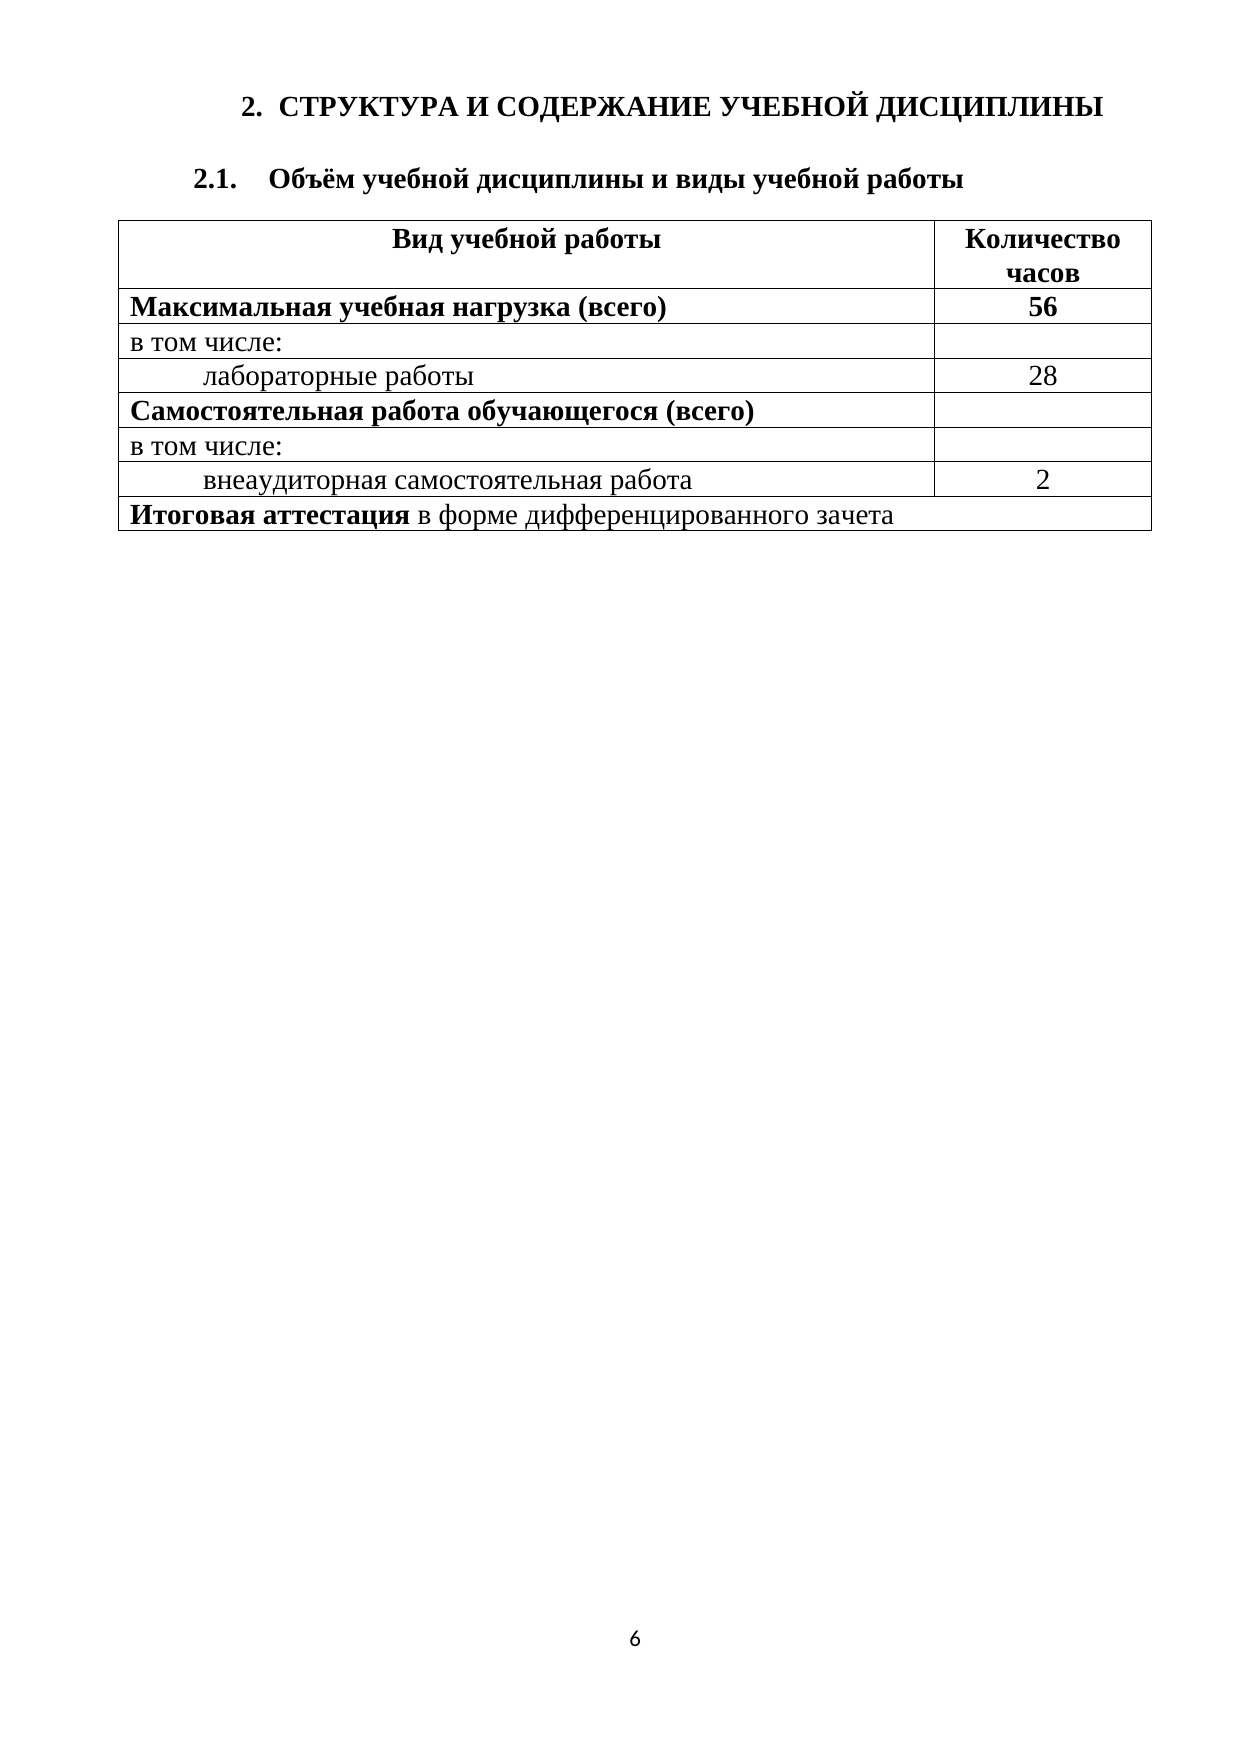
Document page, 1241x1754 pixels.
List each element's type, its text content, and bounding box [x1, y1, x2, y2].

table_cell Максимальная учебная нагрузка (всего) [119, 289, 934, 323]
table_cell лабораторные работы [119, 359, 934, 392]
table_cell 2 [935, 462, 1151, 496]
table_cell [935, 393, 1151, 427]
table_cell Итоговая аттестация в форме дифференцированного зачета [119, 497, 1151, 530]
table_cell 56 [935, 289, 1151, 323]
table_cell [935, 428, 1151, 461]
table_header Вид учебной работы [119, 221, 934, 288]
table_cell Самостоятельная работа обучающегося (всего) [119, 393, 934, 427]
table_cell внеаудиторная самостоятельная работа [119, 462, 934, 496]
table_cell 28 [935, 359, 1151, 392]
list Объём учебной дисциплины и виды учебной работы [193, 161, 1152, 194]
table_header Количество часов [935, 221, 1151, 288]
list СТРУКТУРА И СОДЕРЖАНИЕ УЧЕБНОЙ ДИСЦИПЛИНЫ [193, 89, 1152, 122]
table_cell в том числе: [119, 428, 934, 461]
table_cell [935, 324, 1151, 357]
table_cell в том числе: [119, 324, 934, 357]
